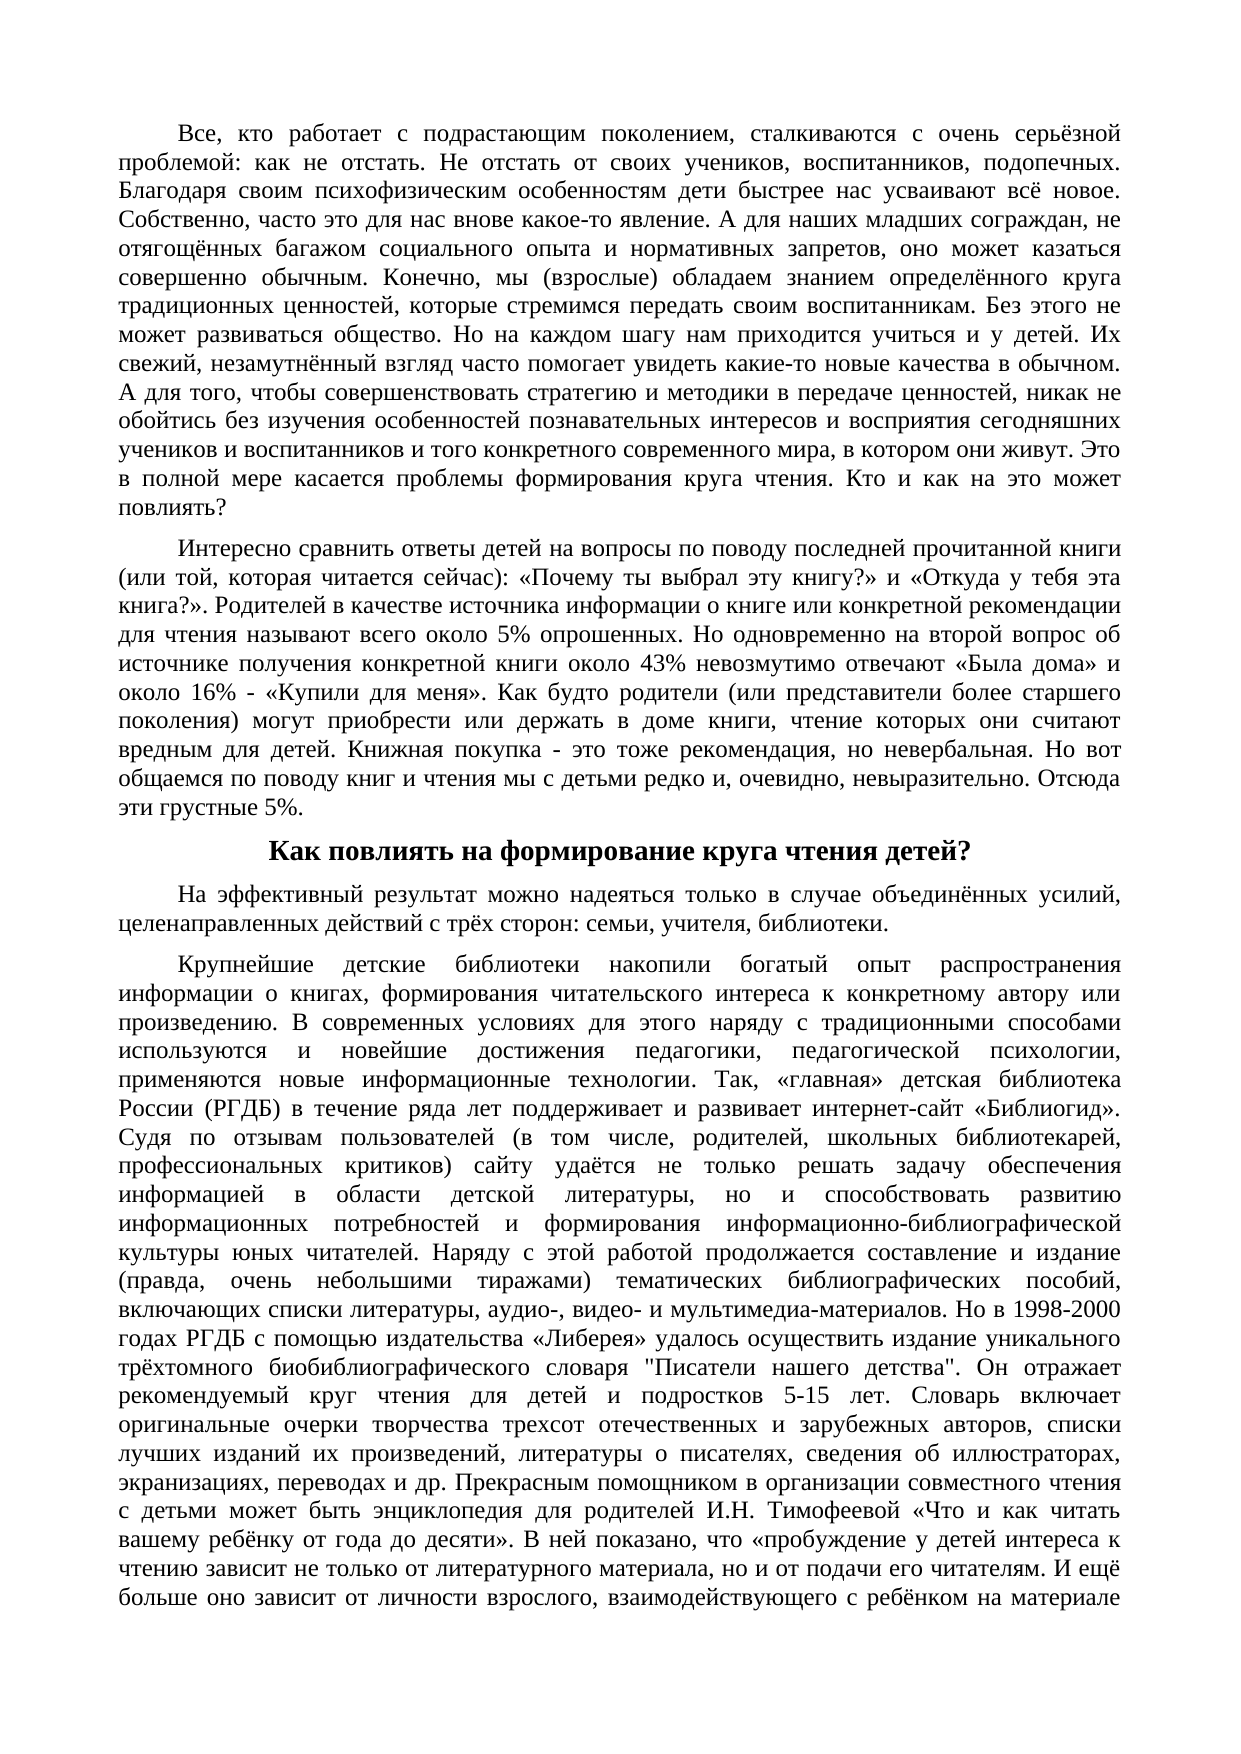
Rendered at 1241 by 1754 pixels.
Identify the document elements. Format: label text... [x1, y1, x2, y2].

text На эффективный результат можно надеяться только в случае объединённых усилий, целенаправленных действий с трёх сторон: семьи, учителя, библиотеки. [118, 879, 1122, 937]
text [118, 949, 1122, 1610]
text Все, кто работает с подрастающим поколением, сталкиваются с очень серьёзной проблемой: как не отстать. Не отстать от своих учеников, воспитанников, подопечных. Благодаря своим психофизическим особенностям дети быстрее нас усваивают всё новое. Собственно, часто это для нас внове какое-то явление. А для наших младших сограждан, не отягощённых багажом социального опыта и нормативных запретов, оно может казаться совершенно обычным. Конечно, мы (взрослые) обладаем знанием определённого круга традиционных ценностей, которые стремимся передать своим воспитанникам. Без этого не может развиваться общество. Но на каждом шагу нам приходится учиться и у детей. Их свежий, незамутнённый взгляд часто помогает увидеть какие-то новые качества в обычном. А для того, чтобы совершенствовать стратегию и методики в передаче ценностей, никак не обойтись без изучения особенностей познавательных интересов и восприятия сегодняшних учеников и воспитанников и того конкретного современного мира, в котором они живут. Это в полной мере касается проблемы формирования круга чтения. Кто и как на это может повлиять? [118, 118, 1122, 521]
text Как повлиять на формирование круга чтения детей? [118, 833, 1122, 867]
text Интересно сравнить ответы детей на вопросы по поводу последней прочитанной книги (или той, которая читается сейчас): «Почему ты выбрал эту книгу?» и «Откуда у тебя эта книга?». Родителей в качестве источника информации о книге или конкретной рекомендации для чтения называют всего около 5% опрошенных. Но одновременно на второй вопрос об источнике получения конкретной книги около 43% невозмутимо отвечают «Была дома» и около 16% - «Купили для меня». Как будто родители (или представители более старшего поколения) могут приобрести или держать в доме книги, чтение которых они считают вредным для детей. Книжная покупка - это тоже рекомендация, но невербальная. Но вот общаемся по поводу книг и чтения мы с детьми редко и, очевидно, невыразительно. Отсюда эти грустные 5%. [118, 533, 1122, 821]
